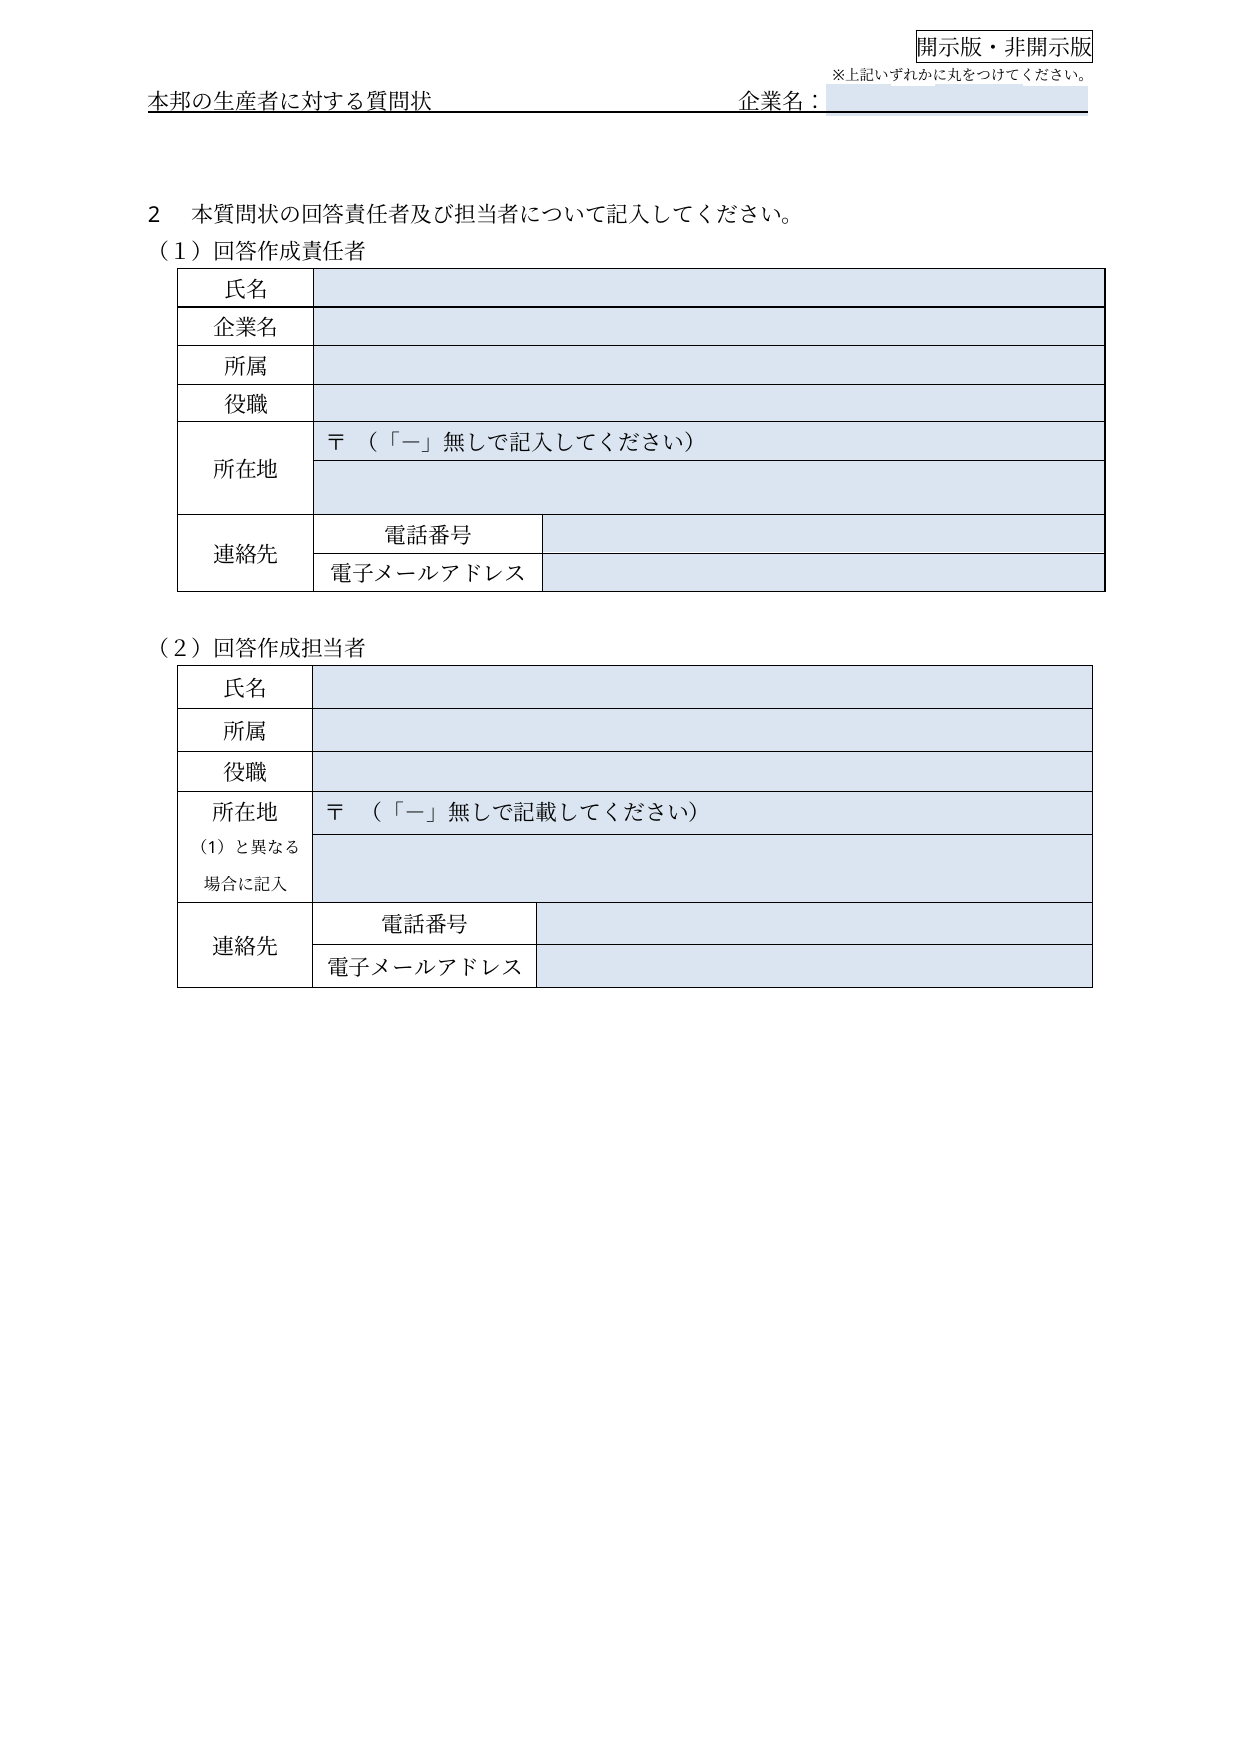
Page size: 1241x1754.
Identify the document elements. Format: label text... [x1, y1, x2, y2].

table_cell [314, 346, 1104, 384]
table_cell [313, 835, 1092, 902]
table_cell 役職 [178, 385, 313, 421]
list 本質問状の回答責任者及び担当者について記入してください。 [148, 195, 1092, 231]
table_cell [537, 903, 1092, 944]
table_header 氏名 [178, 269, 313, 306]
table_cell 所在地 （1）と異なる場合に記入 [178, 792, 312, 902]
table_header 氏名 [178, 666, 312, 708]
table_cell 所在地 [178, 422, 313, 514]
list 回答作成担当者 [148, 628, 1092, 665]
table_cell [314, 385, 1104, 421]
table_cell 企業名 [178, 308, 313, 345]
table_cell [314, 308, 1104, 345]
table_cell 電話番号 [314, 515, 542, 552]
table_cell [537, 945, 1092, 987]
table_cell 所属 [178, 346, 313, 384]
table_cell [314, 461, 1104, 514]
table_cell 役職 [178, 752, 312, 791]
table_cell [543, 515, 1104, 552]
table_cell 電子メールアドレス [313, 945, 536, 987]
table_header [313, 666, 1092, 708]
table_cell 〒 （「－」無しで記入してください） [314, 422, 1104, 460]
table_cell [543, 554, 1104, 591]
table_cell 連絡先 [178, 515, 313, 591]
table_cell 連絡先 [178, 903, 312, 987]
table_cell 電子メールアドレス [314, 554, 542, 591]
table_cell 電話番号 [313, 903, 536, 944]
table_cell [313, 752, 1092, 791]
list 回答作成責任者 [148, 231, 1092, 268]
table_cell 所属 [178, 709, 312, 751]
table_cell [313, 709, 1092, 751]
table_cell 〒 （「－」無しで記載してください） [313, 792, 1092, 834]
table_header [314, 269, 1104, 306]
